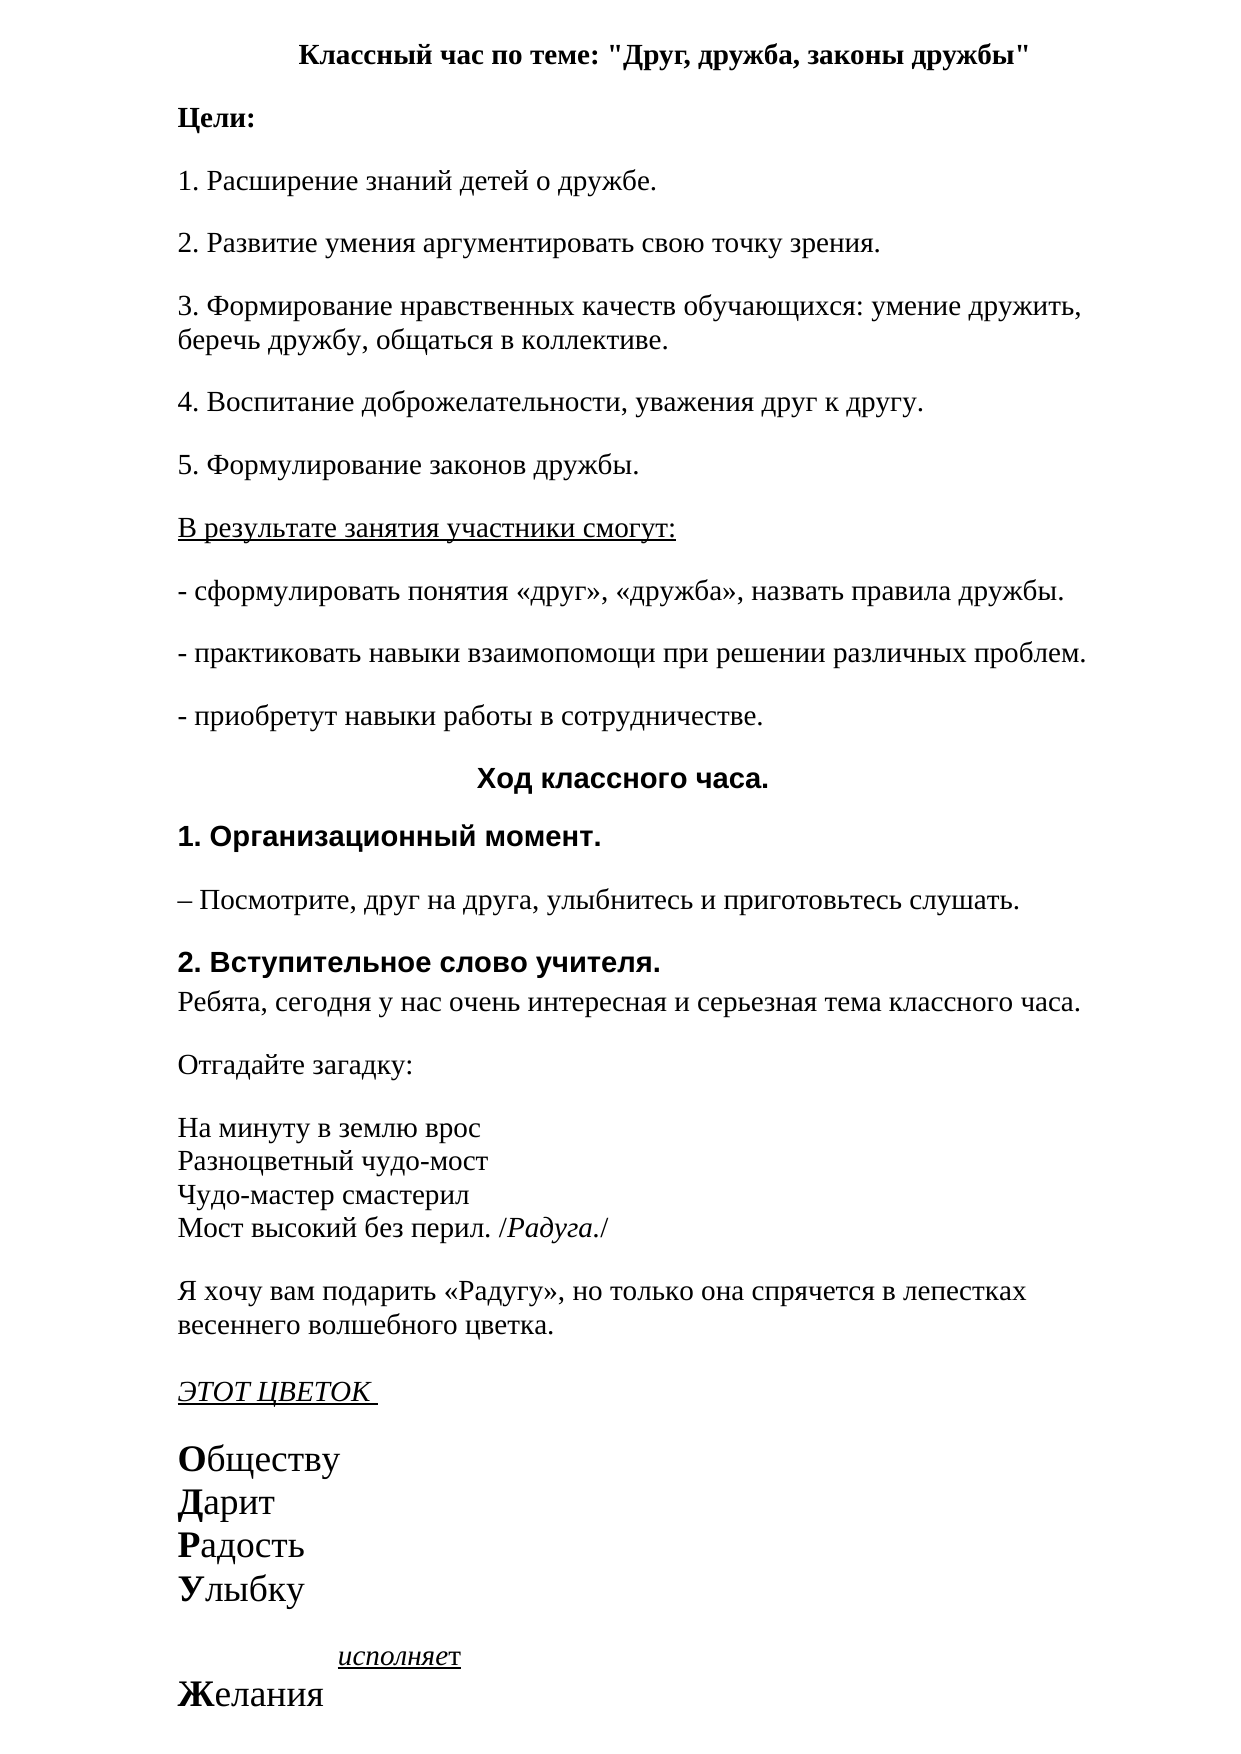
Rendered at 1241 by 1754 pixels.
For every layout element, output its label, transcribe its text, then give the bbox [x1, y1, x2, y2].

subtitle Классный час по теме: "Друг, дружба, законы дружбы" [177, 37, 1152, 71]
text Цели: [177, 100, 1152, 134]
text - сформулировать понятия «друг», «дружба», назвать правила дружбы. [177, 573, 1152, 606]
text Обществу Дарит Радость Улыбку [177, 1437, 1152, 1609]
text Я хочу вам подарить «Радугу», но только она спрячется в лепестках весеннего волшебного цветка. [177, 1273, 1152, 1340]
text Отгадайте загадку: [177, 1047, 1152, 1081]
text В результате занятия участники смогут: [177, 510, 1152, 543]
text ЭТОТ ЦВЕТОК [177, 1374, 1152, 1407]
text 5. Формулирование законов дружбы. [177, 447, 1152, 481]
text На минуту в землю врос Разноцветный чудо-мост Чудо-мастер смастерил Мост высокий без перил. /Радуга./ [177, 1110, 1152, 1244]
text 2. Развитие умения аргументировать свою точку зрения. [177, 226, 1152, 259]
text 3. Формирование нравственных качеств обучающихся: умение дружить, беречь дружбу, общаться в коллективе. [177, 288, 1152, 355]
text Ребята, сегодня у нас очень интересная и серьезная тема классного часа. [177, 984, 1152, 1018]
text - практиковать навыки взаимопомощи при решении различных проблем. [177, 635, 1152, 669]
text - приобретут навыки работы в сотрудничестве. [177, 698, 1152, 732]
subtitle Ход классного часа. [177, 761, 1152, 794]
text 4. Воспитание доброжелательности, уважения друг к другу. [177, 384, 1152, 418]
text – Посмотрите, друг на друга, улыбнитесь и приготовьтесь слушать. [177, 882, 1152, 916]
text 1. Расширение знаний детей о дружбе. [177, 163, 1152, 196]
text исполняет Желания [177, 1638, 1152, 1715]
subtitle 2. Вступительное слово учителя. [177, 945, 1152, 978]
subtitle 1. Организационный момент. [177, 819, 1152, 853]
